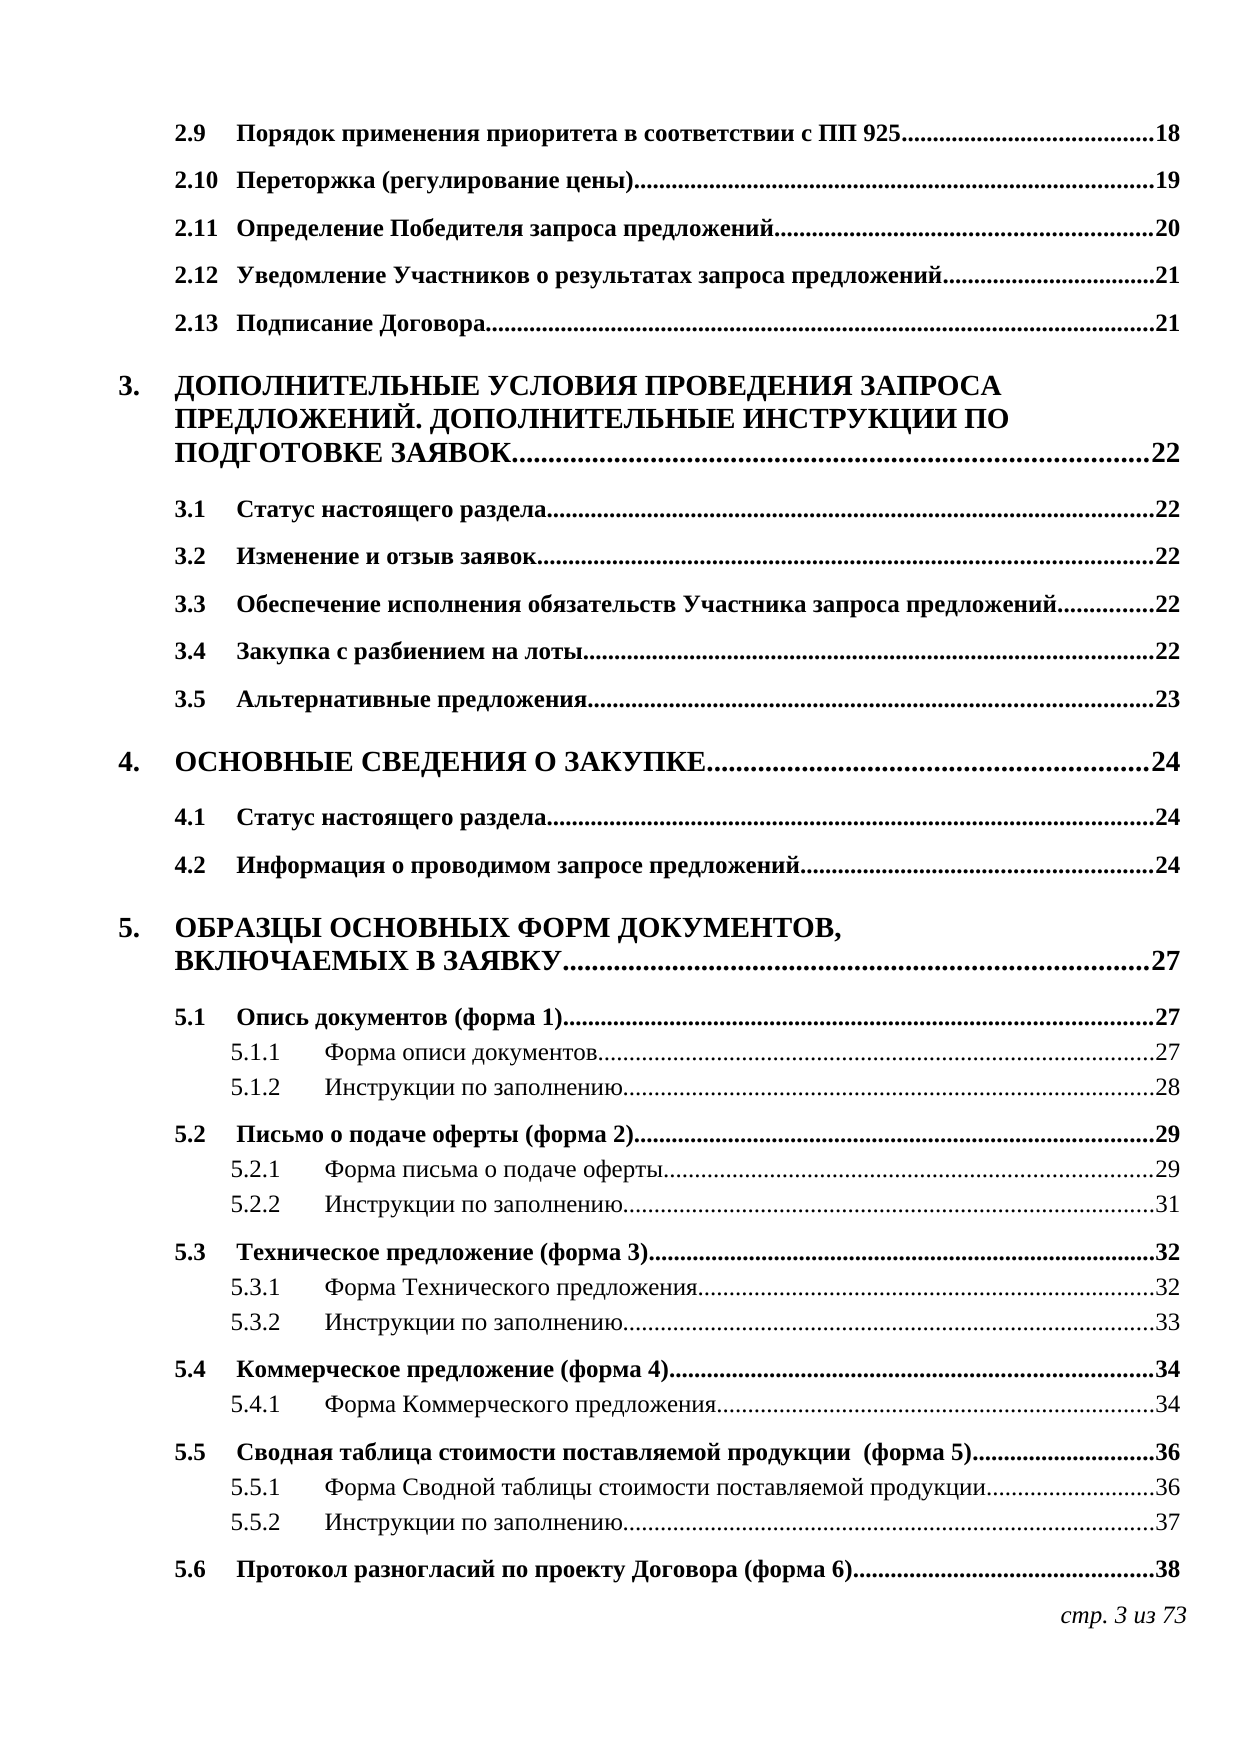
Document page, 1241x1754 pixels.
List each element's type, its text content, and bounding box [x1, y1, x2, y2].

text 5.2.1 Форма письма о подаче оферты 29 [230, 1154, 1063, 1183]
text 2.10 Переторжка (регулирование цены) 19 [174, 166, 1093, 194]
text 5. Образцы основных форм документов, включаемых в заявку 27 [118, 910, 1063, 977]
text 5.2 Письмо о подаче оферты (форма 2) 29 [174, 1119, 1093, 1148]
text 5.1 Опись документов (форма 1) 27 [174, 1002, 1093, 1031]
text 3.1 Статус настоящего раздела 22 [174, 494, 1093, 522]
text 3. Дополнительные условия проведения запроса предложений. Дополнительные инструкции по подготовке заявок 22 [118, 368, 1063, 469]
text 4.1 Статус настоящего раздела 24 [174, 802, 1093, 831]
text 5.6 Протокол разногласий по проекту Договора (форма 6) 38 [174, 1554, 1093, 1583]
text 5.1.1 Форма описи документов 27 [230, 1037, 1063, 1066]
text 3.5 Альтернативные предложения 23 [174, 684, 1093, 712]
text 5.5.1 Форма Сводной таблицы стоимости поставляемой продукции 36 [230, 1472, 1063, 1501]
text 5.3.1 Форма Технического предложения 32 [230, 1272, 1063, 1301]
text 5.4.1 Форма Коммерческого предложения 34 [230, 1389, 1063, 1418]
text 5.3 Техническое предложение (форма 3) 32 [174, 1237, 1093, 1266]
text 4.2 Информация о проводимом запросе предложений 24 [174, 850, 1093, 878]
text 2.11 Определение Победителя запроса предложений 20 [174, 213, 1093, 242]
text 5.1.2 Инструкции по заполнению 28 [230, 1072, 1063, 1101]
text 5.4 Коммерческое предложение (форма 4) 34 [174, 1354, 1093, 1383]
text 5.2.2 Инструкции по заполнению 31 [230, 1189, 1063, 1218]
text 5.5.2 Инструкции по заполнению 37 [230, 1507, 1063, 1536]
text 4. ОСНОВНЫЕ СВЕДЕНИЯ О ЗАКУПКЕ 24 [118, 744, 1063, 777]
text 5.3.2 Инструкции по заполнению 33 [230, 1307, 1063, 1336]
text 2.12 Уведомление Участников о результатах запроса предложений 21 [174, 261, 1093, 289]
text 5.5 Сводная таблица стоимости поставляемой продукции (форма 5) 36 [174, 1437, 1093, 1466]
text 3.2 Изменение и отзыв заявок 22 [174, 541, 1093, 570]
text 3.4 Закупка с разбиением на лоты 22 [174, 636, 1093, 665]
text 2.9 Порядок применения приоритета в соответствии с ПП 925 18 [174, 118, 1093, 147]
text 2.13 Подписание Договора 21 [174, 308, 1093, 337]
text 3.3 Обеспечение исполнения обязательств Участника запроса предложений 22 [174, 589, 1093, 617]
